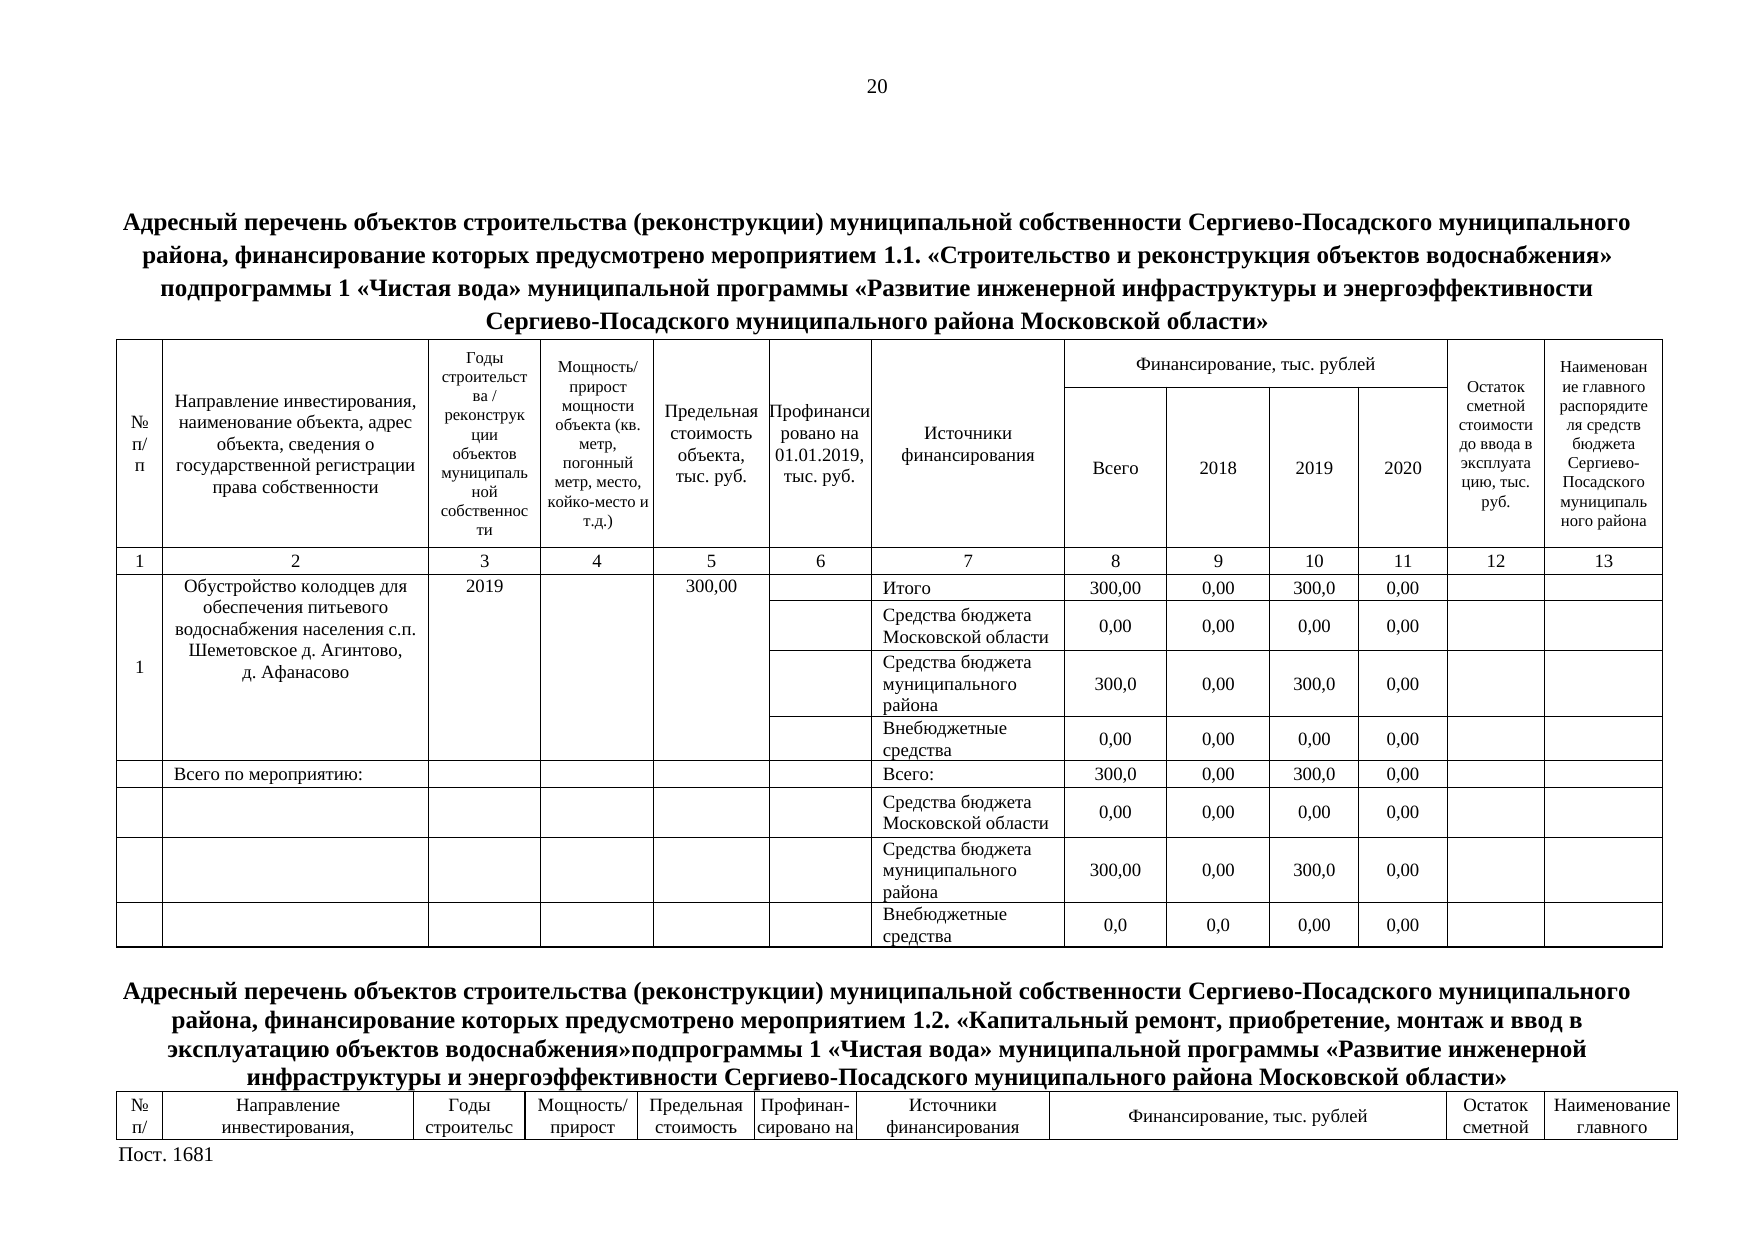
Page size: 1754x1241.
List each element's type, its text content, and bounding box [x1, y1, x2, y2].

table_header Источники финансирования [872, 340, 1064, 547]
table_header Финансирование, тыс. рублей [1065, 340, 1447, 387]
table_cell [1545, 838, 1662, 902]
table_cell [429, 788, 540, 837]
table_cell [541, 788, 653, 837]
table_cell Средства бюджета муниципального района [872, 651, 1064, 716]
table_cell [541, 575, 653, 760]
table_cell [1545, 788, 1662, 837]
table_cell [770, 575, 871, 600]
text Адресный перечень объектов строительства (реконструкции) муниципальной собственности Сергиево-Посадского муниципального района, финансирование которых предусмотрено мероприятием 1.1. «Строительство и реконструкция объектов водоснабжения» подпрограммы 1 «Чистая вода» муниципальной программы «Развитие инженерной инфраструктуры и энергоэффективности Сергиево-Посадского муниципального района Московской области» [118, 207, 1636, 334]
table_cell 0,00 [1167, 761, 1269, 787]
table_cell 0,0 [1065, 903, 1166, 946]
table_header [414, 1092, 524, 1139]
table_cell [1545, 575, 1662, 600]
table_cell 2018 [1167, 388, 1269, 547]
table_cell 12 [1448, 548, 1544, 573]
table_cell 0,00 [1359, 601, 1447, 650]
table_cell [163, 903, 428, 946]
table_cell [654, 761, 769, 787]
table_cell [541, 903, 653, 946]
table_cell Средства бюджета муниципального района [872, 838, 1064, 902]
table_cell 0,00 [1270, 601, 1358, 650]
table_cell Всего [1065, 388, 1166, 547]
table_header Профинансировано на 01.01.2019, тыс. руб. [770, 340, 871, 547]
table_header Годы строительства / реконструкции объектов муниципальной собственности [429, 340, 540, 547]
table_cell 300,00 [1065, 838, 1166, 902]
table_cell 0,00 [1167, 717, 1269, 760]
table_cell 0,00 [1167, 601, 1269, 650]
table_cell [1448, 838, 1544, 902]
table_cell 6 [770, 548, 871, 573]
table_cell 2020 [1359, 388, 1447, 547]
table_cell 0,00 [1359, 575, 1447, 600]
table_cell [770, 651, 871, 716]
table_header Мощность/ прирост мощности объекта (кв. метр, погонный метр, место, койко-место и т.д.) [541, 340, 653, 547]
table_cell [117, 903, 162, 946]
table_cell [770, 761, 871, 787]
table_cell [429, 903, 540, 946]
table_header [1545, 1092, 1677, 1139]
table_cell Обустройство колодцев для обеспечения питьевого водоснабжения населения с.п. Шеметовское д. Агинтово, д. Афанасово [163, 575, 428, 760]
table_cell 0,00 [1359, 761, 1447, 787]
table_cell 0,00 [1167, 788, 1269, 837]
table_cell 2 [163, 548, 428, 573]
table_cell [163, 838, 428, 902]
table_cell 0,00 [1270, 717, 1358, 760]
table_cell 0,00 [1359, 717, 1447, 760]
table_cell 0,00 [1359, 903, 1447, 946]
table_cell 2019 [1270, 388, 1358, 547]
table_cell 1 [117, 575, 162, 760]
table_cell 4 [541, 548, 653, 573]
table_cell [541, 761, 653, 787]
table_cell 0,00 [1167, 575, 1269, 600]
table_cell 5 [654, 548, 769, 573]
table_cell [541, 838, 653, 902]
table_cell 0,00 [1359, 788, 1447, 837]
table_cell 0,00 [1065, 788, 1166, 837]
table_cell 0,00 [1270, 903, 1358, 946]
table_cell [117, 761, 162, 787]
table_cell [1545, 717, 1662, 760]
table_cell 0,0 [1167, 903, 1269, 946]
table_cell [1545, 903, 1662, 946]
table_cell 300,00 [1065, 575, 1166, 600]
table_cell [770, 838, 871, 902]
table_cell [117, 788, 162, 837]
table_cell [429, 838, 540, 902]
table_cell [1545, 601, 1662, 650]
table_cell 300,0 [1270, 575, 1358, 600]
table_cell 13 [1545, 548, 1662, 573]
table_cell [770, 903, 871, 946]
table_cell Итого [872, 575, 1064, 600]
table_cell [1448, 761, 1544, 787]
table_cell Средства бюджета Московской области [872, 601, 1064, 650]
table_cell 3 [429, 548, 540, 573]
table_cell 0,00 [1065, 717, 1166, 760]
table_cell 0,00 [1167, 838, 1269, 902]
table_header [857, 1092, 1049, 1139]
table_cell 0,00 [1270, 788, 1358, 837]
table_header Наименование главного распорядителя средств бюджета Сергиево-Посадского муниципального района [1545, 340, 1662, 547]
table_header № п/п [117, 1092, 162, 1139]
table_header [755, 1092, 856, 1139]
table_cell [654, 788, 769, 837]
table_cell 10 [1270, 548, 1358, 573]
table_cell Внебюджетные средства [872, 717, 1064, 760]
table_header Остаток сметной стоимости до ввода в эксплуатацию, тыс. руб. [1448, 340, 1544, 547]
table_cell [1545, 651, 1662, 716]
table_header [638, 1092, 754, 1139]
table_cell 300,0 [1270, 838, 1358, 902]
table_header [1447, 1092, 1544, 1139]
table_cell 300,0 [1065, 651, 1166, 716]
table_cell 8 [1065, 548, 1166, 573]
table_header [526, 1092, 637, 1139]
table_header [163, 1092, 413, 1139]
table_cell [1448, 651, 1544, 716]
table_cell Всего по мероприятию: [163, 761, 428, 787]
table_header Предельная стоимость объекта, тыс. руб. [654, 340, 769, 547]
table_header Направление инвестирования, наименование объекта, адрес объекта, сведения о государственной регистрации права собственности [163, 340, 428, 547]
table_cell [1545, 761, 1662, 787]
table_cell [1448, 575, 1544, 600]
table_cell [429, 761, 540, 787]
table_cell Внебюджетные средства [872, 903, 1064, 946]
table_cell [1448, 788, 1544, 837]
table_header Финансирование, тыс. рублей [1050, 1092, 1446, 1139]
table_cell [770, 601, 871, 650]
table_cell 300,0 [1270, 651, 1358, 716]
table_cell 7 [872, 548, 1064, 573]
text Адресный перечень объектов строительства (реконструкции) муниципальной собственности Сергиево-Посадского муниципального района, финансирование которых предусмотрено мероприятием 1.2. «Капитальный ремонт, приобретение, монтаж и ввод в эксплуатацию объектов водоснабжения»подпрограммы 1 «Чистая вода» муниципальной программы «Развитие инженерной инфраструктуры и энергоэффективности Сергиево-Посадского муниципального района Московской области» [118, 976, 1636, 1091]
table_cell [163, 788, 428, 837]
table_cell 0,00 [1167, 651, 1269, 716]
table_cell Всего: [872, 761, 1064, 787]
table_cell [117, 838, 162, 902]
table_cell 300,0 [1270, 761, 1358, 787]
table_cell 0,00 [1359, 838, 1447, 902]
table_cell 9 [1167, 548, 1269, 573]
table_cell 300,0 [1065, 761, 1166, 787]
table_cell 1 [117, 548, 162, 573]
table_cell [1448, 717, 1544, 760]
table_cell [770, 717, 871, 760]
table_cell [654, 903, 769, 946]
table_cell 0,00 [1359, 651, 1447, 716]
table_cell 300,00 [654, 575, 769, 760]
table_cell 0,00 [1065, 601, 1166, 650]
table_cell 2019 [429, 575, 540, 760]
table_cell [654, 838, 769, 902]
table_cell [770, 788, 871, 837]
table_cell [1448, 601, 1544, 650]
table_cell [1448, 903, 1544, 946]
table_cell Средства бюджета Московской области [872, 788, 1064, 837]
table_header № п/п [117, 340, 162, 547]
table_cell 11 [1359, 548, 1447, 573]
